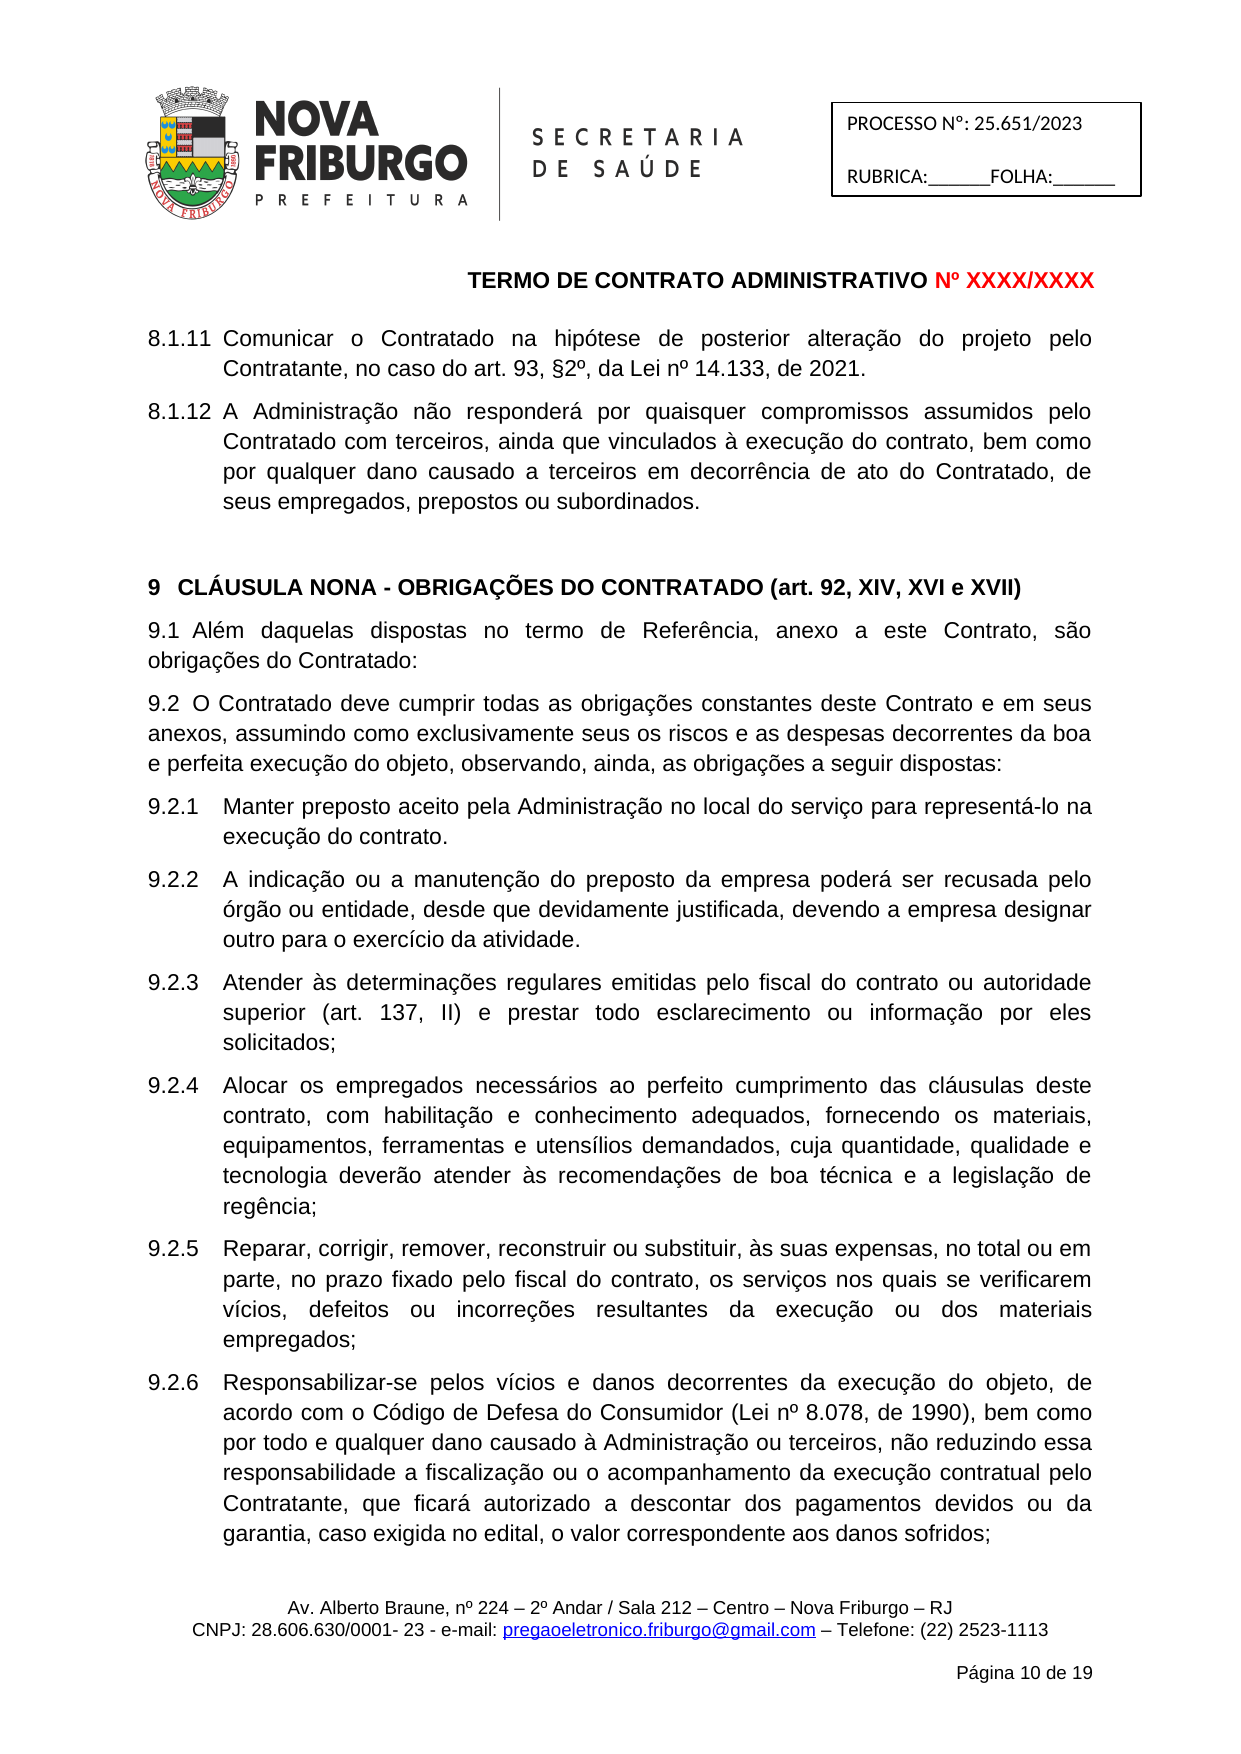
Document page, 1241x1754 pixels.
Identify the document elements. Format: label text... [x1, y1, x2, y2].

list A Administração não responderá por quaisquer compromissos assumidos pelo Contratado com terceiros, ainda que vinculados à execução do contrato, bem como por qualquer dano causado a terceiros em decorrência de ato do Contratado, de seus empregados, prepostos ou subordinados. [148, 398, 1092, 515]
list A indicação ou a manutenção do preposto da empresa poderá ser recusada pelo órgão ou entidade, desde que devidamente justificada, devendo a empresa designar outro para o exercício da atividade. [148, 866, 1092, 952]
picture [132, 75, 760, 236]
list Comunicar o Contratado na hipótese de posterior alteração do projeto pelo Contratante, no caso do art. 93, §2º, da Lei nº 14.133, de 2021. [148, 325, 1092, 381]
list Reparar, corrigir, remover, reconstruir ou substituir, às suas expensas, no total ou em parte, no prazo fixado pelo fiscal do contrato, os serviços nos quais se verificarem vícios, defeitos ou incorreções resultantes da execução ou dos materiais empregados; [148, 1235, 1092, 1352]
list O Contratado deve cumprir todas as obrigações constantes deste Contrato e em seus anexos, assumindo como exclusivamente seus os riscos e as despesas decorrentes da boa e perfeita execução do objeto, observando, ainda, as obrigações a seguir dispostas: [148, 689, 1092, 776]
list CLÁUSULA NONA - OBRIGAÇÕES DO CONTRATADO (art. 92, XIV, XVI e XVII) [148, 574, 1092, 600]
list Responsabilizar-se pelos vícios e danos decorrentes da execução do objeto, de acordo com o Código de Defesa do Consumidor (Lei nº 8.078, de 1990), bem como por todo e qualquer dano causado à Administração ou terceiros, não reduzindo essa responsabilidade a fiscalização ou o acompanhamento da execução contratual pelo Contratante, que ficará autorizado a descontar dos pagamentos devidos ou da garantia, caso exigida no edital, o valor correspondente aos danos sofridos; [148, 1369, 1092, 1546]
list Além daquelas dispostas no termo de Referência, anexo a este Contrato, são obrigações do Contratado: [148, 617, 1092, 673]
list Manter preposto aceito pela Administração no local do serviço para representá-lo na execução do contrato. [148, 793, 1092, 849]
list Alocar os empregados necessários ao perfeito cumprimento das cláusulas deste contrato, com habilitação e conhecimento adequados, fornecendo os materiais, equipamentos, ferramentas e utensílios demandados, cuja quantidade, qualidade e tecnologia deverão atender às recomendações de boa técnica e a legislação de regência; [148, 1072, 1092, 1219]
list Atender às determinações regulares emitidas pelo fiscal do contrato ou autoridade superior (art. 137, II) e prestar todo esclarecimento ou informação por eles solicitados; [148, 969, 1092, 1055]
